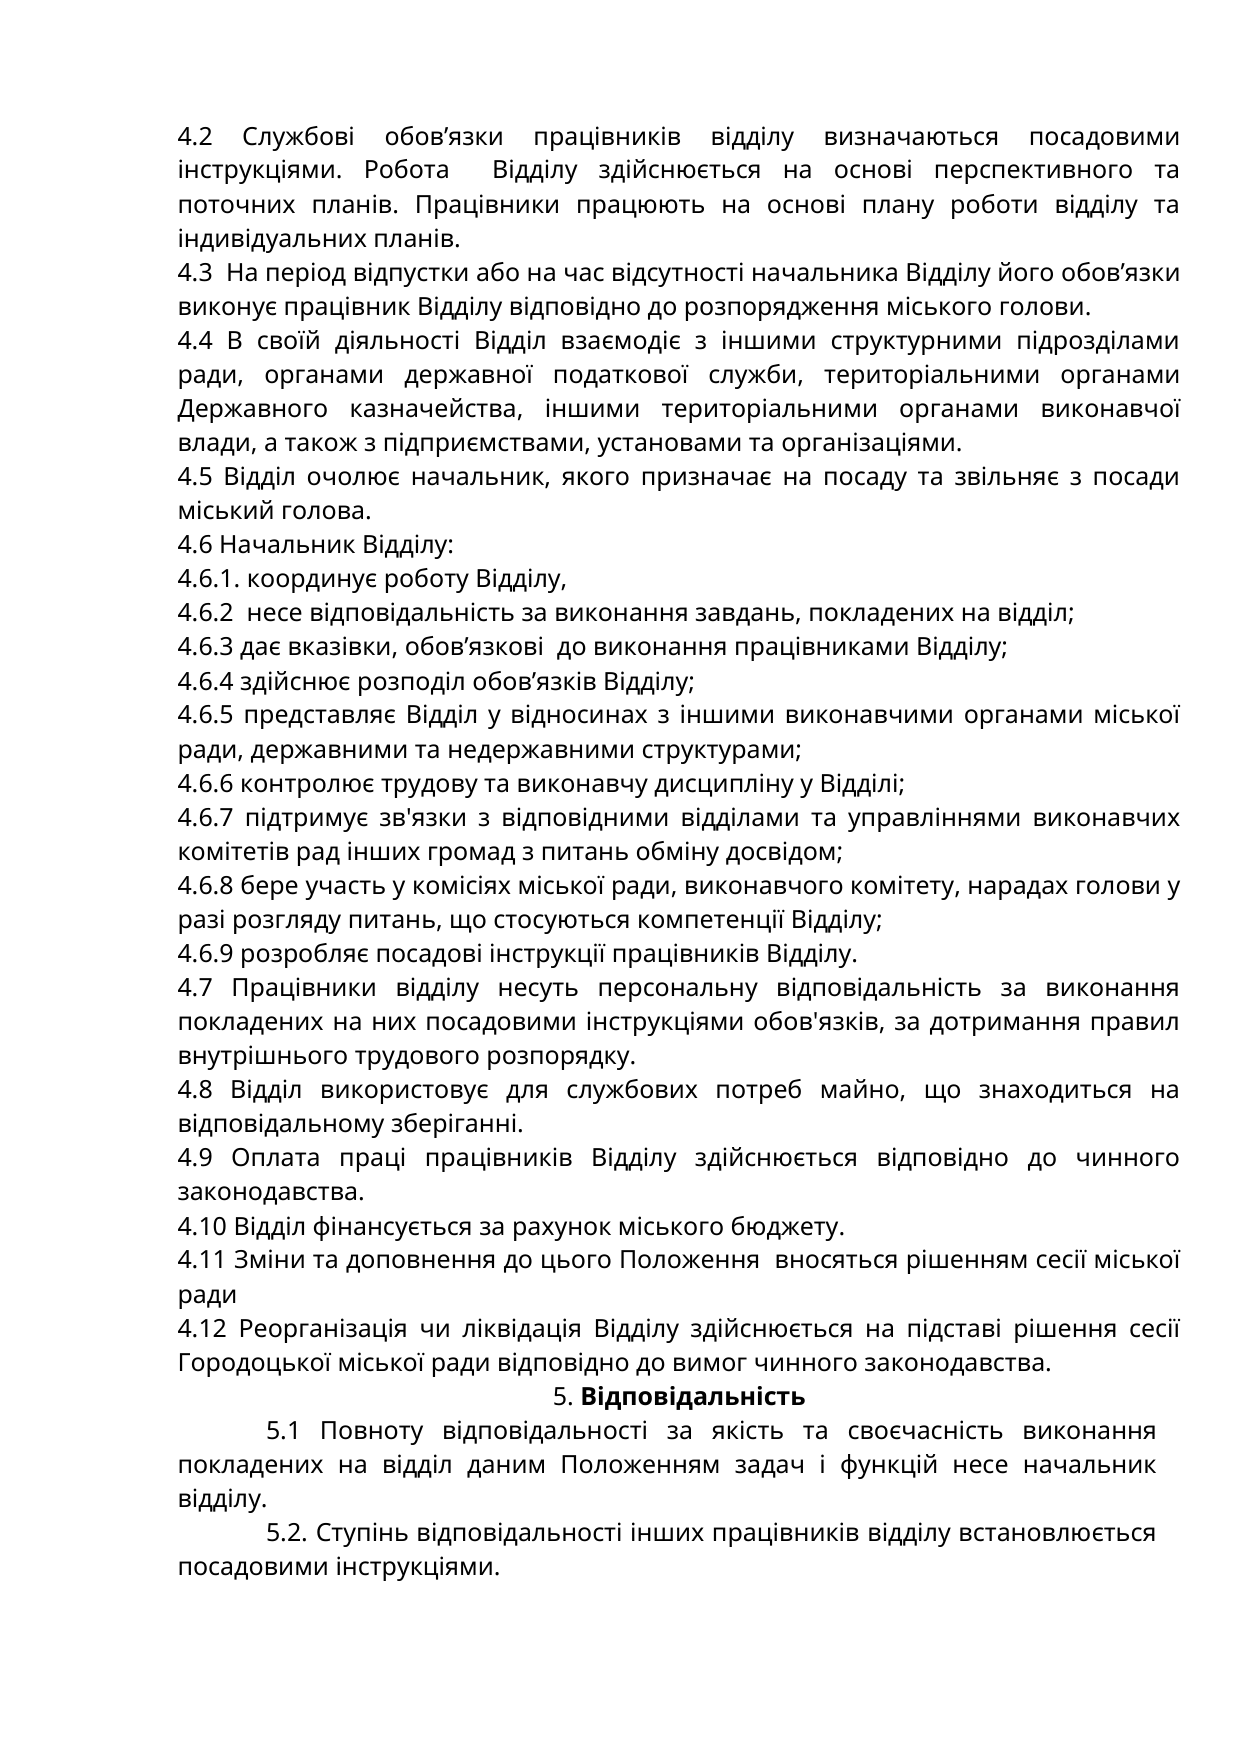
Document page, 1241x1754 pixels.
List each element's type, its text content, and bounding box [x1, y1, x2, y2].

text 5.1 Повноту відповідальності за якість та своєчасність виконання покладених на відділ даним Положенням задач і функцій несе начальник відділу. [177, 1412, 1158, 1515]
text 5.2. Ступінь відповідальності інших працівників відділу встановлюється посадовими інструкціями. [177, 1515, 1158, 1583]
text 4.12 Реорганізація чи ліквідація Відділу здійснюється на підставі рішення сесії Городоцької міської ради відповідно до вимог чинного законодавства. [177, 1310, 1181, 1378]
text 4.6.6 контролює трудову та виконавчу дисципліну у Відділі; [177, 765, 1181, 799]
text 4.7 Працівники відділу несуть персональну відповідальність за виконання покладених на них посадовими інструкціями обов'язків, за дотримання правил внутрішнього трудового розпорядку. [177, 970, 1181, 1072]
text 5. Відповідальність [177, 1378, 1181, 1412]
text 4.6.4 здійснює розподіл обов’язків Відділу; [177, 663, 1181, 697]
text 4.6.8 бере участь у комісіях міської ради, виконавчого комітету, нарадах голови у разі розгляду питань, що стосуються компетенції Відділу; [177, 867, 1181, 936]
text 4.3 На період відпустки або на час відсутності начальника Відділу його обов’язки виконує працівник Відділу відповідно до розпорядження міського голови. [177, 254, 1181, 322]
text 4.5 Відділ очолює начальник, якого призначає на посаду та звільняє з посади міський голова. [177, 459, 1181, 527]
text 4.6.5 представляє Відділ у відносинах з іншими виконавчими органами міської ради, державними та недержавними структурами; [177, 697, 1181, 765]
text 4.9 Оплата праці працівників Відділу здійснюється відповідно до чинного законодавства. [177, 1140, 1181, 1208]
text 4.8 Відділ використовує для службових потреб майно, що знаходиться на відповідальному зберіганні. [177, 1072, 1181, 1140]
text 4.4 В своїй діяльності Відділ взаємодіє з іншими структурними підрозділами ради, органами державної податкової служби, територіальними органами Державного казначейства, іншими територіальними органами виконавчої влади, а також з підприємствами, установами та організаціями. [177, 322, 1181, 459]
text 4.6.7 підтримує зв'язки з відповідними відділами та управліннями виконавчих комітетів рад інших громад з питань обміну досвідом; [177, 799, 1181, 867]
text 4.6.2 несе відповідальність за виконання завдань, покладених на відділ; [177, 595, 1181, 629]
text 4.6.3 дає вказівки, обов’язкові до виконання працівниками Відділу; [177, 629, 1181, 663]
text 4.2 Службові обов’язки працівників відділу визначаються посадовими інструкціями. Робота Відділу здійснюється на основі перспективного та поточних планів. Працівники працюють на основі плану роботи відділу та індивідуальних планів. [177, 118, 1181, 254]
text 4.6.1. координує роботу Відділу, [177, 561, 1181, 595]
text 4.10 Відділ фінансується за рахунок міського бюджету. [177, 1208, 1181, 1242]
text 4.6.9 розробляє посадові інструкції працівників Відділу. [177, 936, 1181, 970]
text 4.6 Начальник Відділу: [177, 527, 1181, 561]
text 4.11 Зміни та доповнення до цього Положення вносяться рішенням сесії міської ради [177, 1242, 1181, 1310]
